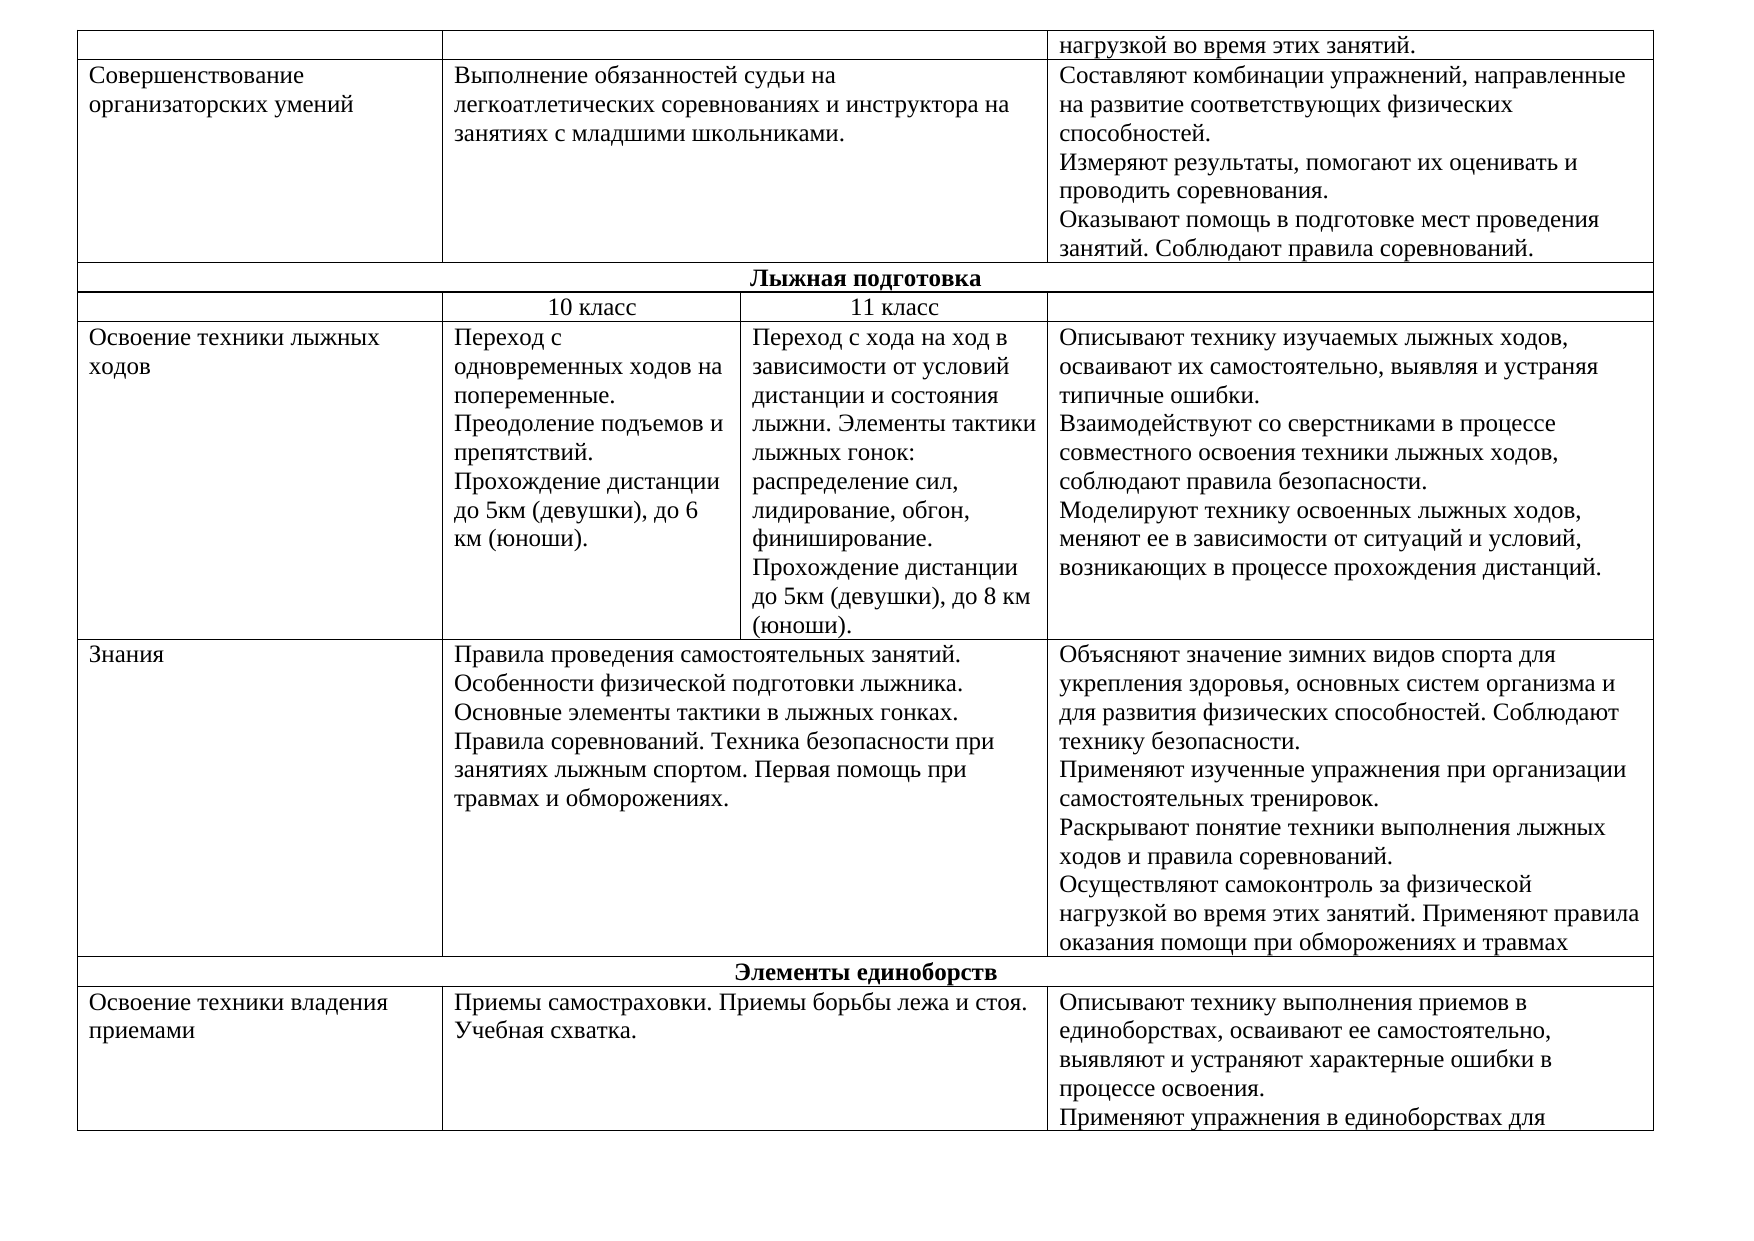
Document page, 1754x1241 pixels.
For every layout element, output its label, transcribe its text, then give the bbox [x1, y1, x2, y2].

table_cell Совершенствование организаторских умений [78, 60, 442, 262]
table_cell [443, 31, 1047, 59]
table_cell Составляют комбинации упражнений, направленные на развитие соответствующих физических способностей. Измеряют результаты, помогают их оценивать и проводить соревнования. Оказывают помощь в подготовке мест проведения занятий. Соблюдают правила соревнований. [1048, 60, 1653, 262]
table_cell Переход с хода на ход в зависимости от условий дистанции и состояния лыжни. Элементы тактики лыжных гонок: распределение сил, лидирование, обгон, финиширование. Прохождение дистанции до 5км (девушки), до 8 км (юноши). [741, 322, 1047, 638]
table_cell Лыжная подготовка [78, 263, 1653, 291]
table_cell Выполнение обязанностей судьи на легкоатлетических соревнованиях и инструктора на занятиях с младшими школьниками. [443, 60, 1047, 262]
table_cell Объясняют значение зимних видов спорта для укрепления здоровья, основных систем организма и для развития физических способностей. Соблюдают технику безопасности. Применяют изученные упражнения при организации самостоятельных тренировок. Раскрывают понятие техники выполнения лыжных ходов и правила соревнований. Осуществляют самоконтроль за физической нагрузкой во время этих занятий. Применяют правила оказания помощи при обморожениях и травмах [1048, 640, 1653, 956]
table_cell Правила проведения самостоятельных занятий. Особенности физической подготовки лыжника. Основные элементы тактики в лыжных гонках. Правила соревнований. Техника безопасности при занятиях лыжным спортом. Первая помощь при травмах и обморожениях. [443, 640, 1047, 956]
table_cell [1048, 31, 1653, 59]
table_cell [443, 987, 1047, 1130]
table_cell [1048, 987, 1653, 1130]
table_cell Описывают технику изучаемых лыжных ходов, осваивают их самостоятельно, выявляя и устраняя типичные ошибки. Взаимодействуют со сверстниками в процессе совместного освоения техники лыжных ходов, соблюдают правила безопасности. Моделируют технику освоенных лыжных ходов, меняют ее в зависимости от ситуаций и условий, возникающих в процессе прохождения дистанций. [1048, 322, 1653, 638]
table_cell Элементы единоборств [78, 957, 1653, 986]
table_cell Освоение техники лыжных ходов [78, 322, 442, 638]
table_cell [78, 31, 442, 59]
table_cell 10 класс [443, 293, 740, 321]
table_cell Переход с одновременных ходов на попеременные. Преодоление подъемов и препятствий. Прохождение дистанции до 5км (девушки), до 6 км (юноши). [443, 322, 740, 638]
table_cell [78, 987, 442, 1130]
table_cell [78, 293, 442, 321]
table_cell Знания [78, 640, 442, 956]
table_cell 11 класс [741, 293, 1047, 321]
table_cell [1048, 293, 1653, 321]
